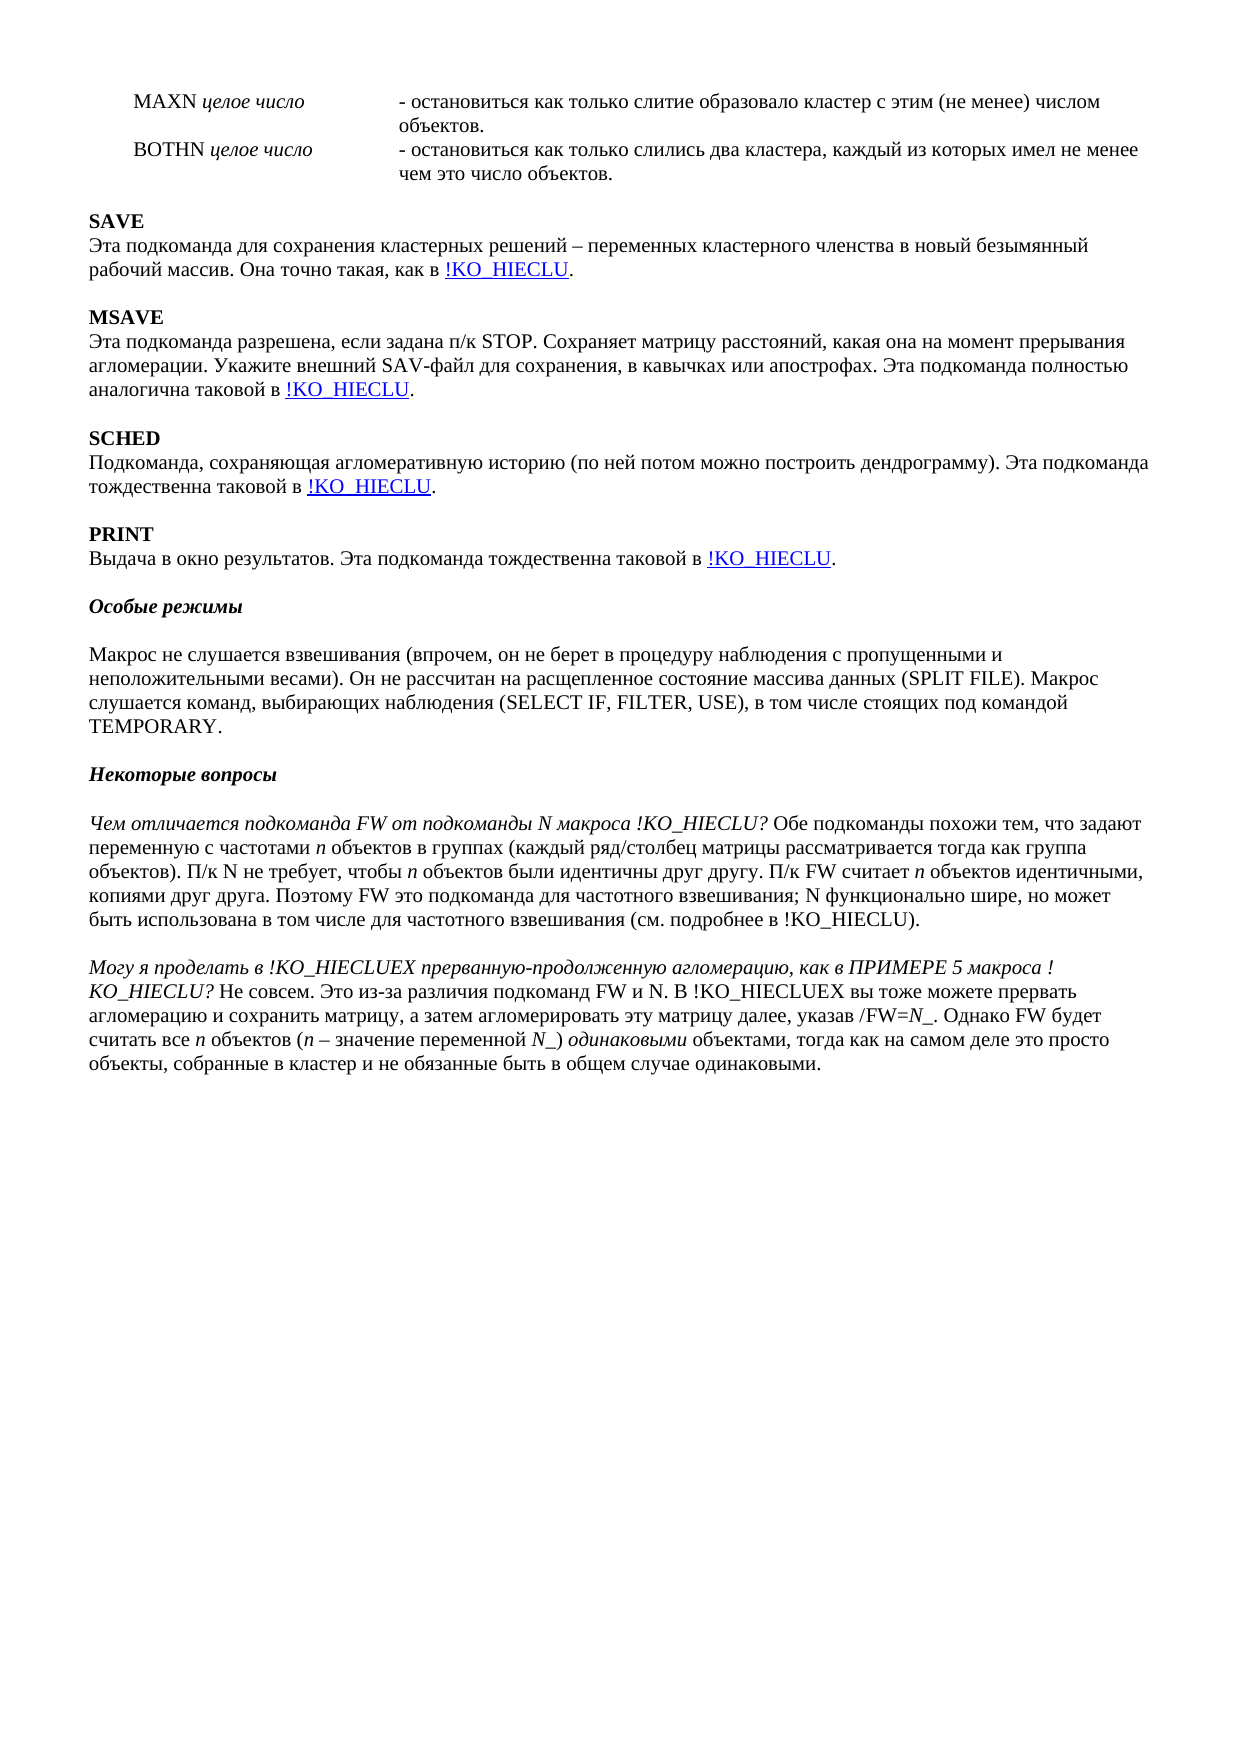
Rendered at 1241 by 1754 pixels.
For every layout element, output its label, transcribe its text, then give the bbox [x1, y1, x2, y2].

text Некоторые вопросы [89, 762, 1152, 786]
text BOTHN целое число - остановиться как только слились два кластера, каждый из которых имел не менее чем это число объектов. [133, 137, 1152, 185]
text SAVE [89, 209, 1152, 233]
text SCHED [89, 426, 1152, 449]
text MAXN целое число - остановиться как только слитие образовало кластер с этим (не менее) числом объектов. [133, 89, 1152, 137]
text Могу я проделать в !KO_HIECLUEX прерванную-продолженную агломерацию, как в ПРИМЕРЕ 5 макроса !KO_HIECLU? Не совсем. Это из-за различия подкоманд FW и N. В !KO_HIECLUEX вы тоже можете прервать агломерацию и сохранить матрицу, а затем агломерировать эту матрицу далее, указав /FW=N_. Однако FW будет считать все n объектов (n – значение переменной N_) одинаковыми объектами, тогда как на самом деле это просто объекты, собранные в кластер и не обязанные быть в общем случае одинаковыми. [89, 955, 1152, 1075]
text Чем отличается подкоманда FW от подкоманды N макроса !KO_HIECLU? Обе подкоманды похожи тем, что задают переменную с частотами n объектов в группах (каждый ряд/столбец матрицы рассматривается тогда как группа объектов). П/к N не требует, чтобы n объектов были идентичны друг другу. П/к FW считает n объектов идентичными, копиями друг друга. Поэтому FW это подкоманда для частотного взвешивания; N функционально шире, но может быть использована в том числе для частотного взвешивания (см. подробнее в !KO_HIECLU). [89, 811, 1152, 931]
text Эта подкоманда для сохранения кластерных решений – переменных кластерного членства в новый безымянный рабочий массив. Она точно такая, как в !KO_HIECLU. [89, 233, 1152, 281]
text Подкоманда, сохраняющая агломеративную историю (по ней потом можно построить дендрограмму). Эта подкоманда тождественна таковой в !KO_HIECLU. [89, 449, 1152, 498]
text PRINT [89, 522, 1152, 546]
text Эта подкоманда разрешена, если задана п/к STOP. Сохраняет матрицу расстояний, какая она на момент прерывания агломерации. Укажите внешний SAV-файл для сохранения, в кавычках или апострофах. Эта подкоманда полностью аналогична таковой в !KO_HIECLU. [89, 329, 1152, 401]
text MSAVE [89, 305, 1152, 329]
text Выдача в окно результатов. Эта подкоманда тождественна таковой в !KO_HIECLU. [89, 546, 1152, 570]
text Макрос не слушается взвешивания (впрочем, он не берет в процедуру наблюдения с пропущенными и неположительными весами). Он не рассчитан на расщепленное состояние массива данных (SPLIT FILE). Макрос слушается команд, выбирающих наблюдения (SELECT IF, FILTER, USE), в том числе стоящих под командой TEMPORARY. [89, 642, 1152, 738]
text Особые режимы [89, 594, 1152, 618]
